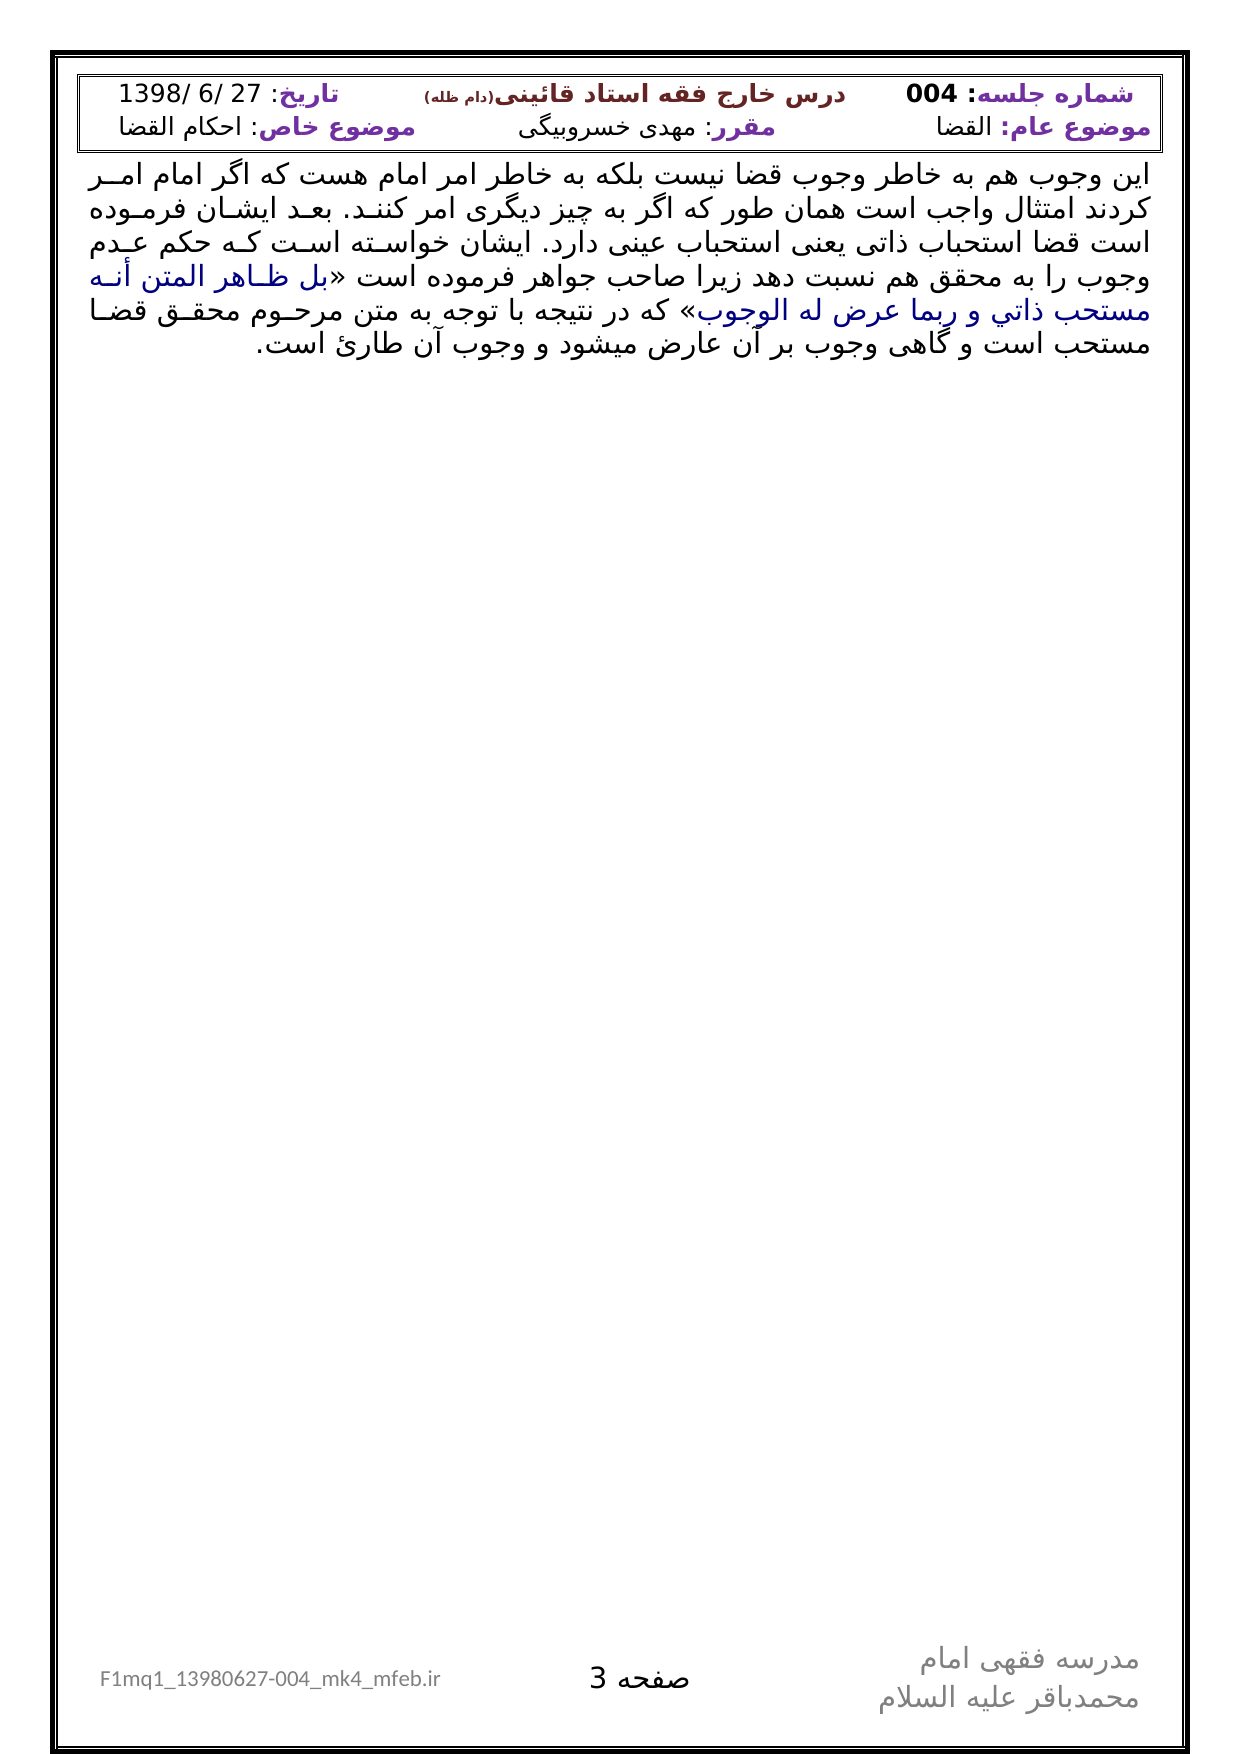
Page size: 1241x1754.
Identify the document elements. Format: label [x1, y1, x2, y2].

text [89, 157, 1152, 361]
